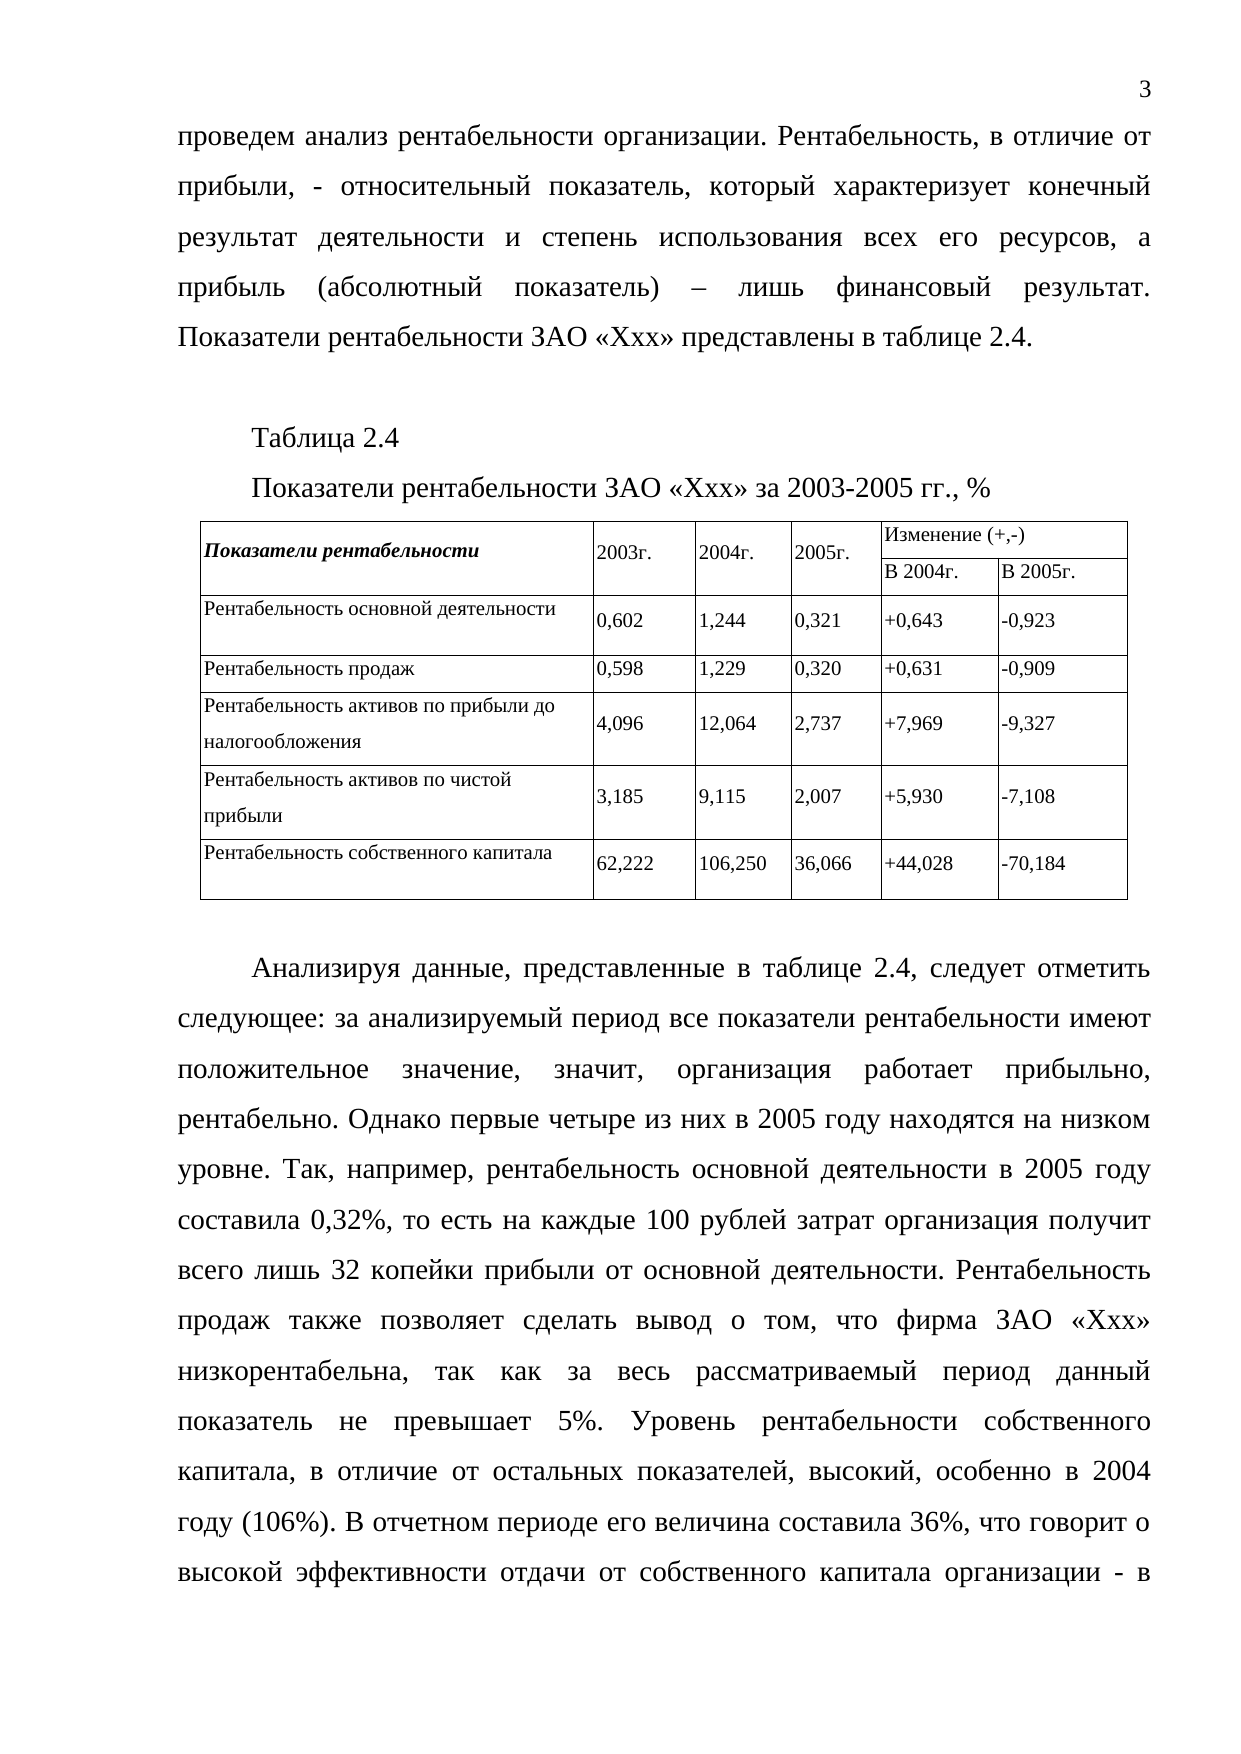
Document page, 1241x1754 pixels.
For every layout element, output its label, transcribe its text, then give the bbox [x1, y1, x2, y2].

table_header Показатели рентабельности [201, 522, 593, 595]
table_cell +0,643 [882, 596, 998, 655]
table_cell 3,185 [594, 766, 695, 838]
table_header Изменение (+,-) [882, 522, 1127, 558]
table_cell 2,007 [792, 766, 881, 838]
table_cell 1,244 [696, 596, 791, 655]
table_cell 106,250 [696, 840, 791, 899]
table_cell Рентабельность собственного капитала [201, 840, 593, 899]
table_cell 0,602 [594, 596, 695, 655]
table_cell 0,320 [792, 656, 881, 692]
table_cell 0,598 [594, 656, 695, 692]
table_cell Рентабельность активов по прибыли до налогообложения [201, 693, 593, 765]
table_cell Рентабельность активов по чистой прибыли [201, 766, 593, 838]
table_header 2005г. [792, 522, 881, 595]
table_cell +0,631 [882, 656, 998, 692]
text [177, 950, 1152, 1588]
table_header 2004г. [696, 522, 791, 595]
table_cell 1,229 [696, 656, 791, 692]
table_cell +7,969 [882, 693, 998, 765]
text Показатели рентабельности ЗАО «Ххх» за 2003-2005 гг., % [177, 470, 1152, 504]
table_cell В 2005г. [999, 559, 1127, 595]
table_header 2003г. [594, 522, 695, 595]
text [177, 118, 1152, 353]
table_cell +44,028 [882, 840, 998, 899]
table_cell 2,737 [792, 693, 881, 765]
table_cell Рентабельность продаж [201, 656, 593, 692]
table_cell Рентабельность основной деятельности [201, 596, 593, 655]
table_cell -7,108 [999, 766, 1127, 838]
table_cell 62,222 [594, 840, 695, 899]
table_cell -70,184 [999, 840, 1127, 899]
table_cell 12,064 [696, 693, 791, 765]
table_cell +5,930 [882, 766, 998, 838]
table_cell 36,066 [792, 840, 881, 899]
table_cell -0,909 [999, 656, 1127, 692]
table_cell 4,096 [594, 693, 695, 765]
table_cell В 2004г. [882, 559, 998, 595]
text Таблица 2.4 [177, 420, 1152, 453]
table_cell -9,327 [999, 693, 1127, 765]
table_cell -0,923 [999, 596, 1127, 655]
table_cell 0,321 [792, 596, 881, 655]
table_cell 9,115 [696, 766, 791, 838]
